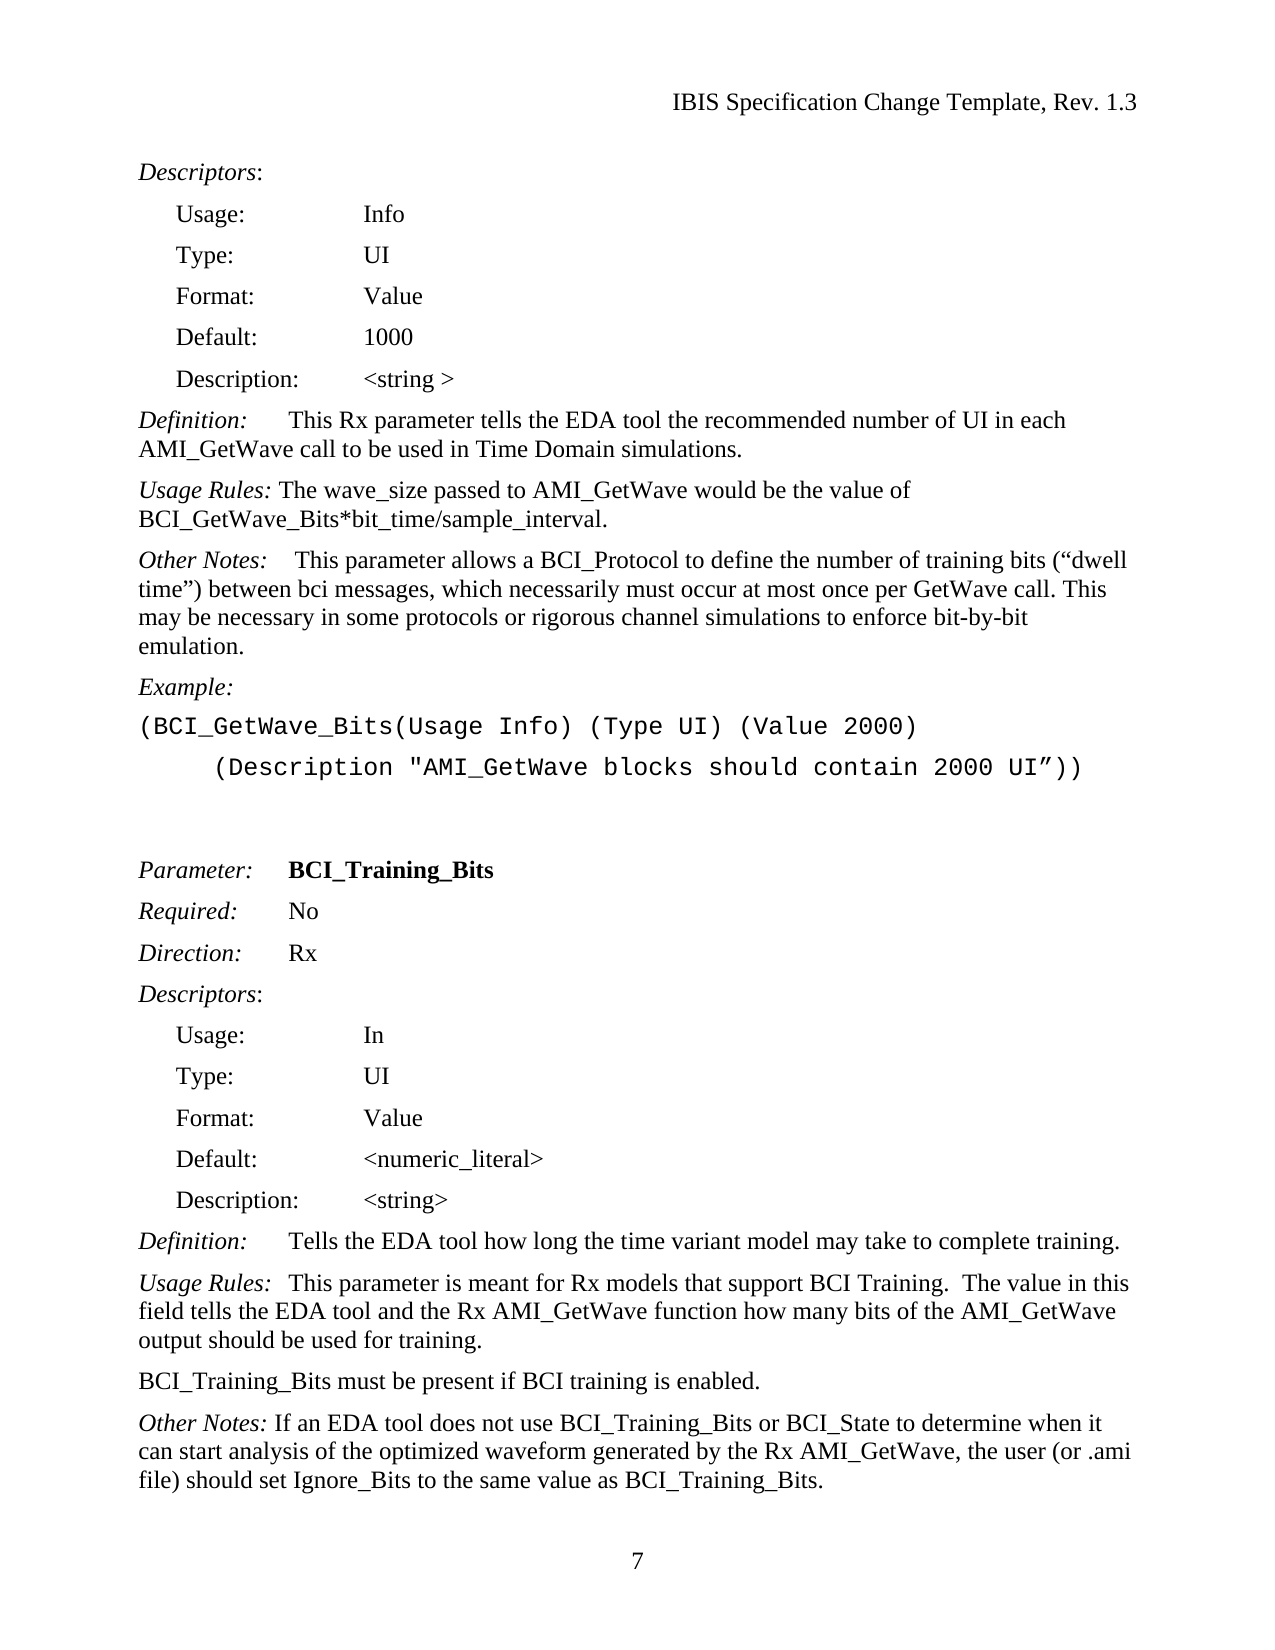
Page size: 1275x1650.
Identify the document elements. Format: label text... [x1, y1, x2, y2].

list Default: <numeric_literal> [176, 1144, 1137, 1173]
text Usage Rules: The wave_size passed to AMI_GetWave would be the value of BCI_GetWave_Bits*bit_time/sample_interval. [138, 475, 1137, 532]
text BCI_Training_Bits must be present if BCI training is enabled. [138, 1366, 1137, 1395]
text Parameter: BCI_Training_Bits [138, 855, 1137, 884]
list Description: <string> [176, 1185, 1137, 1214]
list Usage: Info [176, 199, 1137, 227]
text Definition: Tells the EDA tool how long the time variant model may take to complete training. [138, 1226, 1137, 1255]
list Format: Value [176, 281, 1137, 310]
text (BCI_GetWave_Bits(Usage Info) (Type UI) (Value 2000) [138, 714, 1137, 742]
text Definition: This Rx parameter tells the EDA tool the recommended number of UI in each AMI_GetWave call to be used in Time Domain simulations. [138, 405, 1137, 462]
list Default: 1000 [176, 322, 1137, 351]
text Example: [138, 672, 1137, 701]
list Format: Value [176, 1103, 1137, 1131]
text Other Notes: This parameter allows a BCI_Protocol to define the number of training bits (“dwell time”) between bci messages, which necessarily must occur at most once per GetWave call. This may be necessary in some protocols or rigorous channel simulations to enforce bit-by-bit emulation. [138, 545, 1137, 660]
list Description: <string > [176, 364, 1137, 392]
text Other Notes: If an EDA tool does not use BCI_Training_Bits or BCI_State to determine when it can start analysis of the optimized waveform generated by the Rx AMI_GetWave, the user (or .ami file) should set Ignore_Bits to the same value as BCI_Training_Bits. [138, 1408, 1137, 1494]
list Type: UI [176, 1061, 1137, 1090]
list Usage: In [176, 1020, 1137, 1049]
list Type: UI [176, 240, 1137, 269]
text Direction: Rx [138, 938, 1137, 966]
text Required: No [138, 896, 1137, 925]
text Descriptors: [138, 979, 1137, 1008]
text Usage Rules: This parameter is meant for Rx models that support BCI Training. The value in this field tells the EDA tool and the Rx AMI_GetWave function how many bits of the AMI_GetWave output should be used for training. [138, 1268, 1137, 1354]
text Descriptors: [138, 157, 1137, 186]
text (Description "AMI_GetWave blocks should contain 2000 UI”)) [138, 754, 1137, 783]
